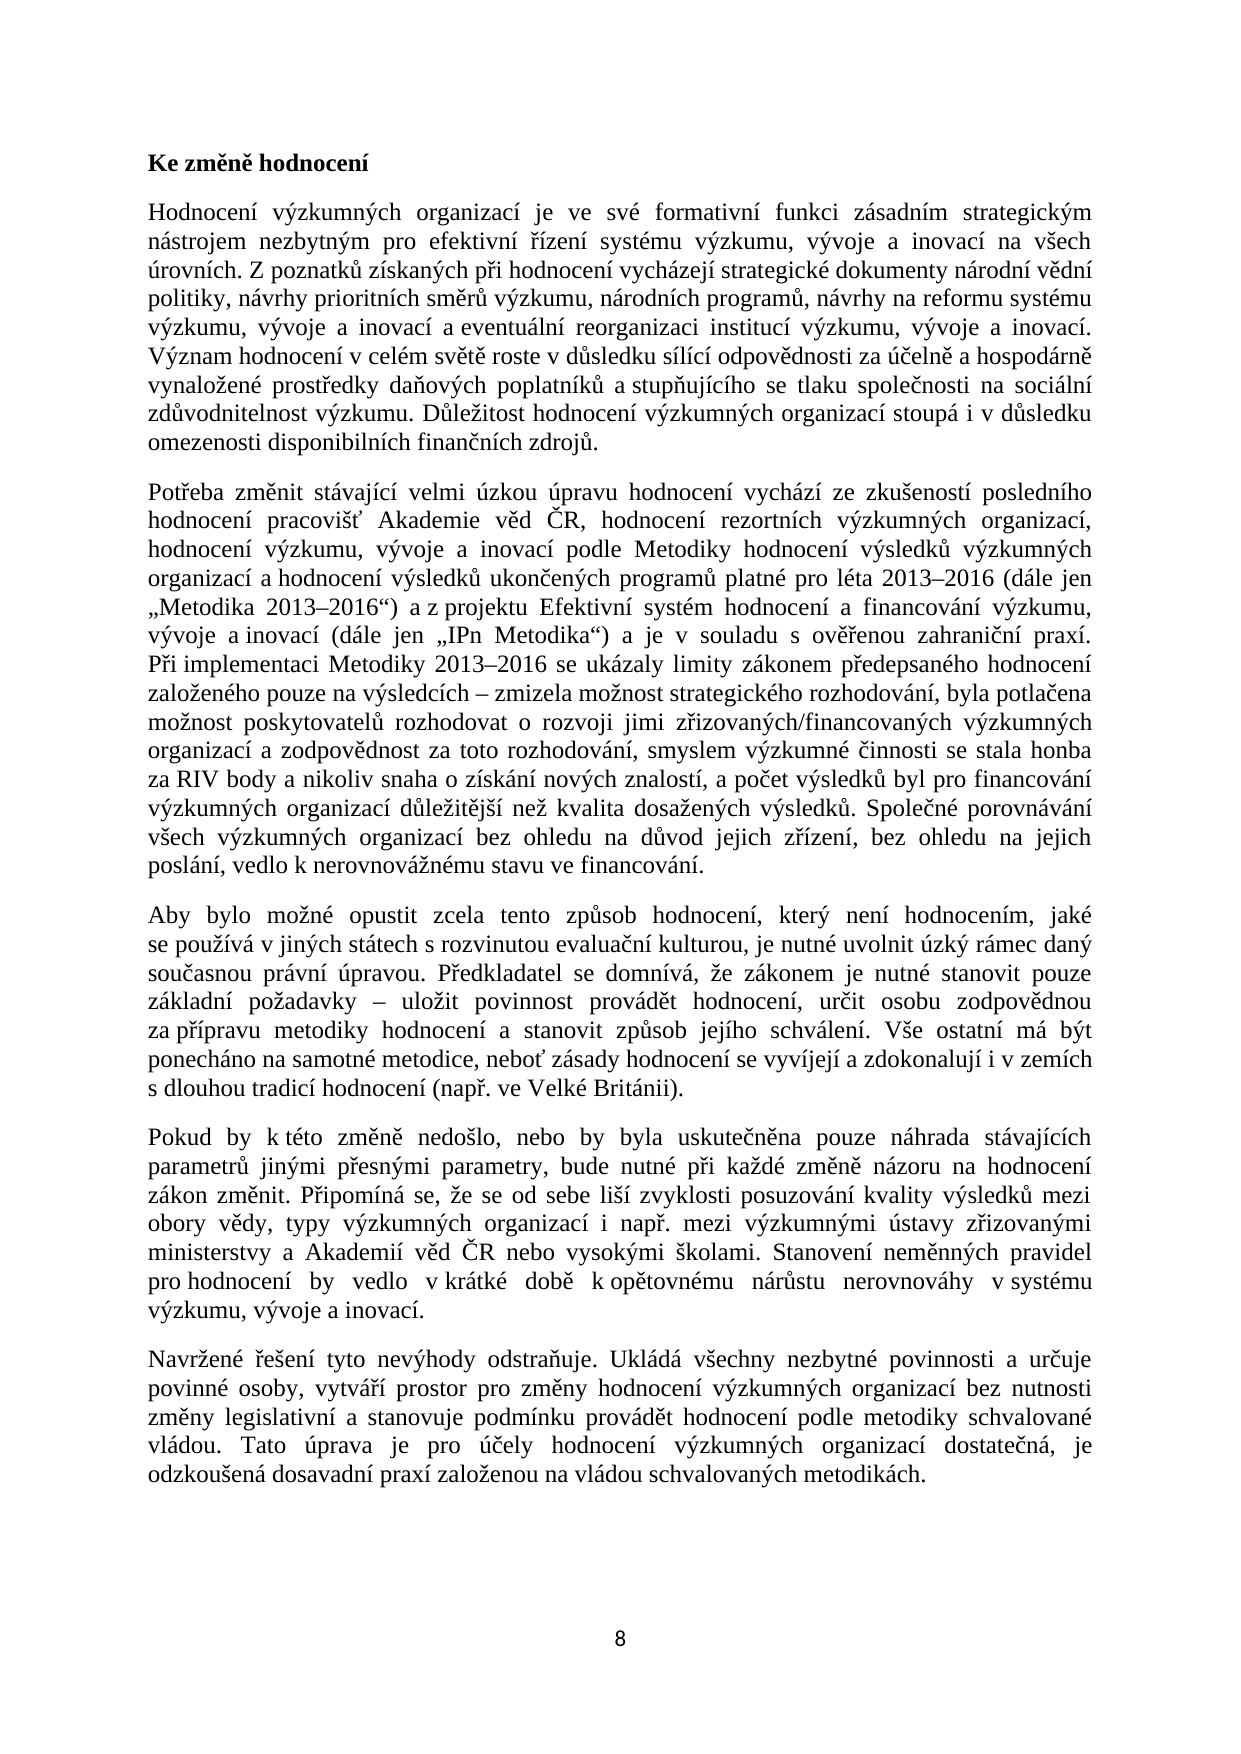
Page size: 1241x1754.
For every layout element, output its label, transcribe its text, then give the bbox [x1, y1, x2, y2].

text Pokud by k této změně nedošlo, nebo by byla uskutečněna pouze náhrada stávajících parametrů jinými přesnými parametry, bude nutné při každé změně názoru na hodnocení zákon změnit. Připomíná se, že se od sebe liší zvyklosti posuzování kvality výsledků mezi obory vědy, typy výzkumných organizací i např. mezi výzkumnými ústavy zřizovanými ministerstvy a Akademií věd ČR nebo vysokými školami. Stanovení neměnných pravidel pro hodnocení by vedlo v krátké době k opětovnému nárůstu nerovnováhy v systému výzkumu, vývoje a inovací. [148, 1122, 1093, 1323]
text Hodnocení výzkumných organizací je ve své formativní funkci zásadním strategickým nástrojem nezbytným pro efektivní řízení systému výzkumu, vývoje a inovací na všech úrovních. Z poznatků získaných při hodnocení vycházejí strategické dokumenty národní vědní politiky, návrhy prioritních směrů výzkumu, národních programů, návrhy na reformu systému výzkumu, vývoje a inovací a eventuální reorganizaci institucí výzkumu, vývoje a inovací. Význam hodnocení v celém světě roste v důsledku sílící odpovědnosti za účelně a hospodárně vynaložené prostředky daňových poplatníků a stupňujícího se tlaku společnosti na sociální zdůvodnitelnost výzkumu. Důležitost hodnocení výzkumných organizací stoupá i v důsledku omezenosti disponibilních finančních zdrojů. [148, 197, 1093, 456]
text Navržené řešení tyto nevýhody odstraňuje. Ukládá všechny nezbytné povinnosti a určuje povinné osoby, vytváří prostor pro změny hodnocení výzkumných organizací bez nutnosti změny legislativní a stanovuje podmínku provádět hodnocení podle metodiky schvalované vládou. Tato úprava je pro účely hodnocení výzkumných organizací dostatečná, je odzkoušená dosavadní praxí založenou na vládou schvalovaných metodikách. [148, 1344, 1093, 1488]
text Aby bylo možné opustit zcela tento způsob hodnocení, který není hodnocením, jaké se používá v jiných státech s rozvinutou evaluační kulturou, je nutné uvolnit úzký rámec daný současnou právní úpravou. Předkladatel se domnívá, že zákonem je nutné stanovit pouze základní požadavky – uložit povinnost provádět hodnocení, určit osobu zodpovědnou za přípravu metodiky hodnocení a stanovit způsob jejího schválení. Vše ostatní má být ponecháno na samotné metodice, neboť zásady hodnocení se vyvíjejí a zdokonalují i v zemích s dlouhou tradicí hodnocení (např. ve Velké Británii). [148, 900, 1093, 1101]
text Ke změně hodnocení [148, 148, 1093, 176]
text Potřeba změnit stávající velmi úzkou úpravu hodnocení vychází ze zkušeností posledního hodnocení pracovišť Akademie věd ČR, hodnocení rezortních výzkumných organizací, hodnocení výzkumu, vývoje a inovací podle Metodiky hodnocení výsledků výzkumných organizací a hodnocení výsledků ukončených programů platné pro léta 2013–2016 (dále jen „Metodika 2013–2016“) a z projektu Efektivní systém hodnocení a financování výzkumu, vývoje a inovací (dále jen „IPn Metodika“) a je v souladu s ověřenou zahraniční praxí. Při implementaci Metodiky 2013–2016 se ukázaly limity zákonem předepsaného hodnocení založeného pouze na výsledcích – zmizela možnost strategického rozhodování, byla potlačena možnost poskytovatelů rozhodovat o rozvoji jimi zřizovaných/financovaných výzkumných organizací a zodpovědnost za toto rozhodování, smyslem výzkumné činnosti se stala honba za RIV body a nikoliv snaha o získání nových znalostí, a počet výsledků byl pro financování výzkumných organizací důležitější než kvalita dosažených výsledků. Společné porovnávání všech výzkumných organizací bez ohledu na důvod jejich zřízení, bez ohledu na jejich poslání, vedlo k nerovnovážnému stavu ve financování. [148, 477, 1093, 879]
